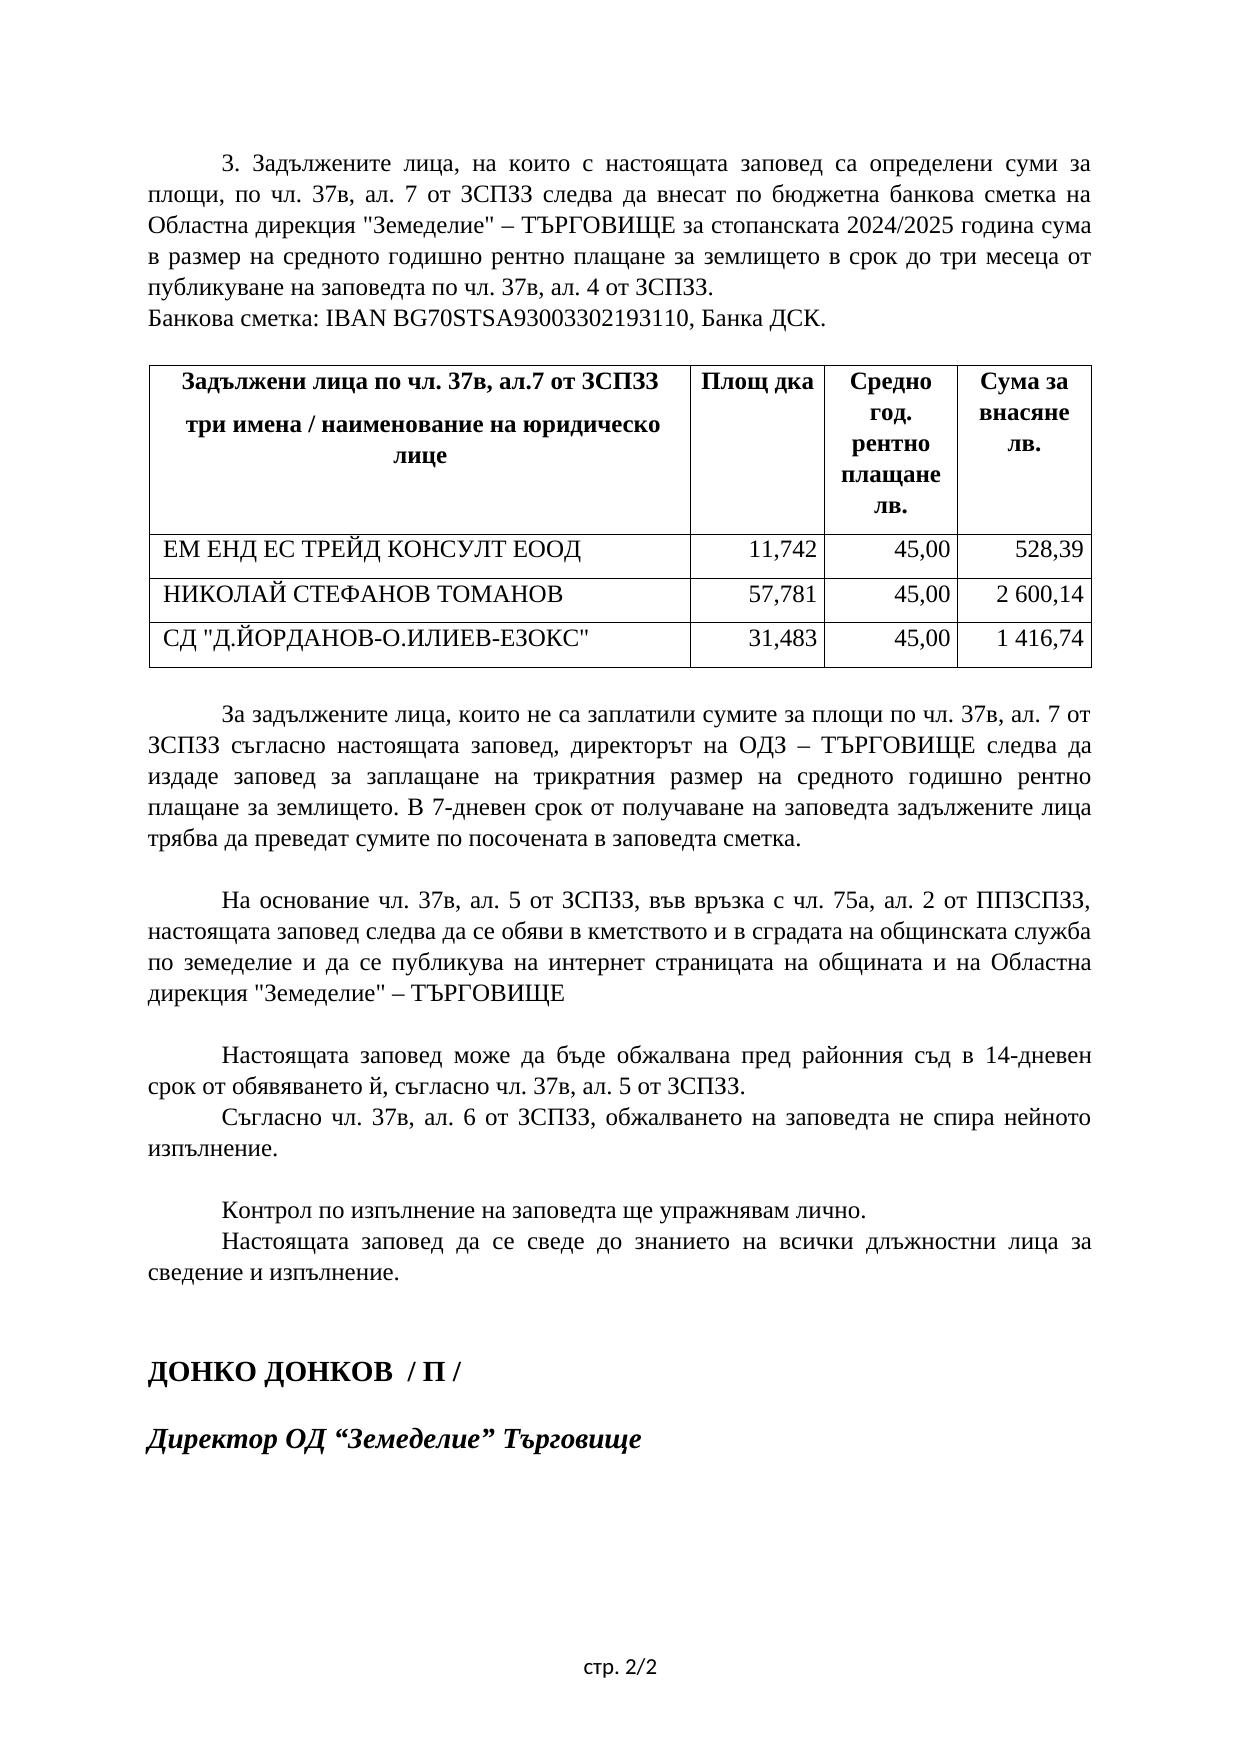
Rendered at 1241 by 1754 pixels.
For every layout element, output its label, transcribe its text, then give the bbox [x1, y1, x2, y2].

table_cell 528,39 [958, 535, 1091, 578]
table_cell ЕМ ЕНД ЕС ТРЕЙД КОНСУЛТ ЕООД [150, 535, 690, 578]
text Контрол по изпълнение на заповедта ще упражнявам лично. [148, 1195, 1093, 1224]
table_cell 57,781 [691, 579, 824, 622]
text Съгласно чл. 37в, ал. 6 от ЗСПЗЗ, обжалването на заповедта не спира нейното изпълнение. [148, 1102, 1093, 1162]
title ДОНКО ДОНКОВ / П / [148, 1354, 1093, 1388]
table_cell 45,00 [825, 623, 957, 667]
table_header Сума за внасяне лв. [958, 366, 1091, 533]
table_header Задължени лица по чл. 37в, ал.7 от ЗСПЗЗ три имена / наименование на юридическо лице [150, 366, 690, 533]
text Настоящата заповед да се сведе до знанието на всички длъжностни лица за сведение и изпълнение. [148, 1226, 1093, 1286]
table_cell СД "Д.ЙОРДАНОВ-О.ИЛИЕВ-ЕЗОКС" [150, 623, 690, 667]
text Банкова сметка: IBAN BG70STSA93003302193110, Банка ДСК. [148, 303, 1093, 332]
table_cell 45,00 [825, 579, 957, 622]
table_cell 45,00 [825, 535, 957, 578]
text Настоящата заповед може да бъде обжалвана пред районния съд в 14-дневен срок от обявяването й, съгласно чл. 37в, ал. 5 от ЗСПЗЗ. [148, 1040, 1093, 1100]
table_cell 31,483 [691, 623, 824, 667]
table_header Площ дка [691, 366, 824, 533]
table_cell НИКОЛАЙ СТЕФАНОВ ТОМАНОВ [150, 579, 690, 622]
text За задължените лица, които не са заплатили сумите за площи по чл. 37в, ал. 7 от ЗСПЗЗ съгласно настоящата заповед, директорът на ОДЗ – ТЪРГОВИЩЕ следва да издаде заповед за заплащане на трикратния размер на средното годишно рентно плащане за землището. В 7-дневен срок от получаване на заповедта задължените лица трябва да преведат сумите по посочената в заповедта сметка. [148, 699, 1093, 852]
text 3. Задължените лица, на които с настоящата заповед са определени суми за площи, по чл. 37в, ал. 7 от ЗСПЗЗ следва да внесат по бюджетна банкова сметка на Областна дирекция "Земеделие" – ТЪРГОВИЩЕ за стопанската 2024/2025 година сума в размер на средното годишно рентно плащане за землището в срок до три месеца от публикуване на заповедта по чл. 37в, ал. 4 от ЗСПЗЗ. [148, 148, 1093, 301]
title Директор ОД “Земеделие” Търговище [148, 1421, 1093, 1455]
table_cell 2 600,14 [958, 579, 1091, 622]
text На основание чл. 37в, ал. 5 от ЗСПЗЗ, във връзка с чл. 75а, ал. 2 от ППЗСПЗЗ, настоящата заповед следва да се обяви в кметството и в сградата на общинската служба по земеделие и да се публикува на интернет страницата на общината и на Областна дирекция "Земеделие" – ТЪРГОВИЩЕ [148, 885, 1093, 1007]
table_cell 1 416,74 [958, 623, 1091, 667]
table_header Средно год. рентно плащане лв. [825, 366, 957, 533]
table_cell 11,742 [691, 535, 824, 578]
